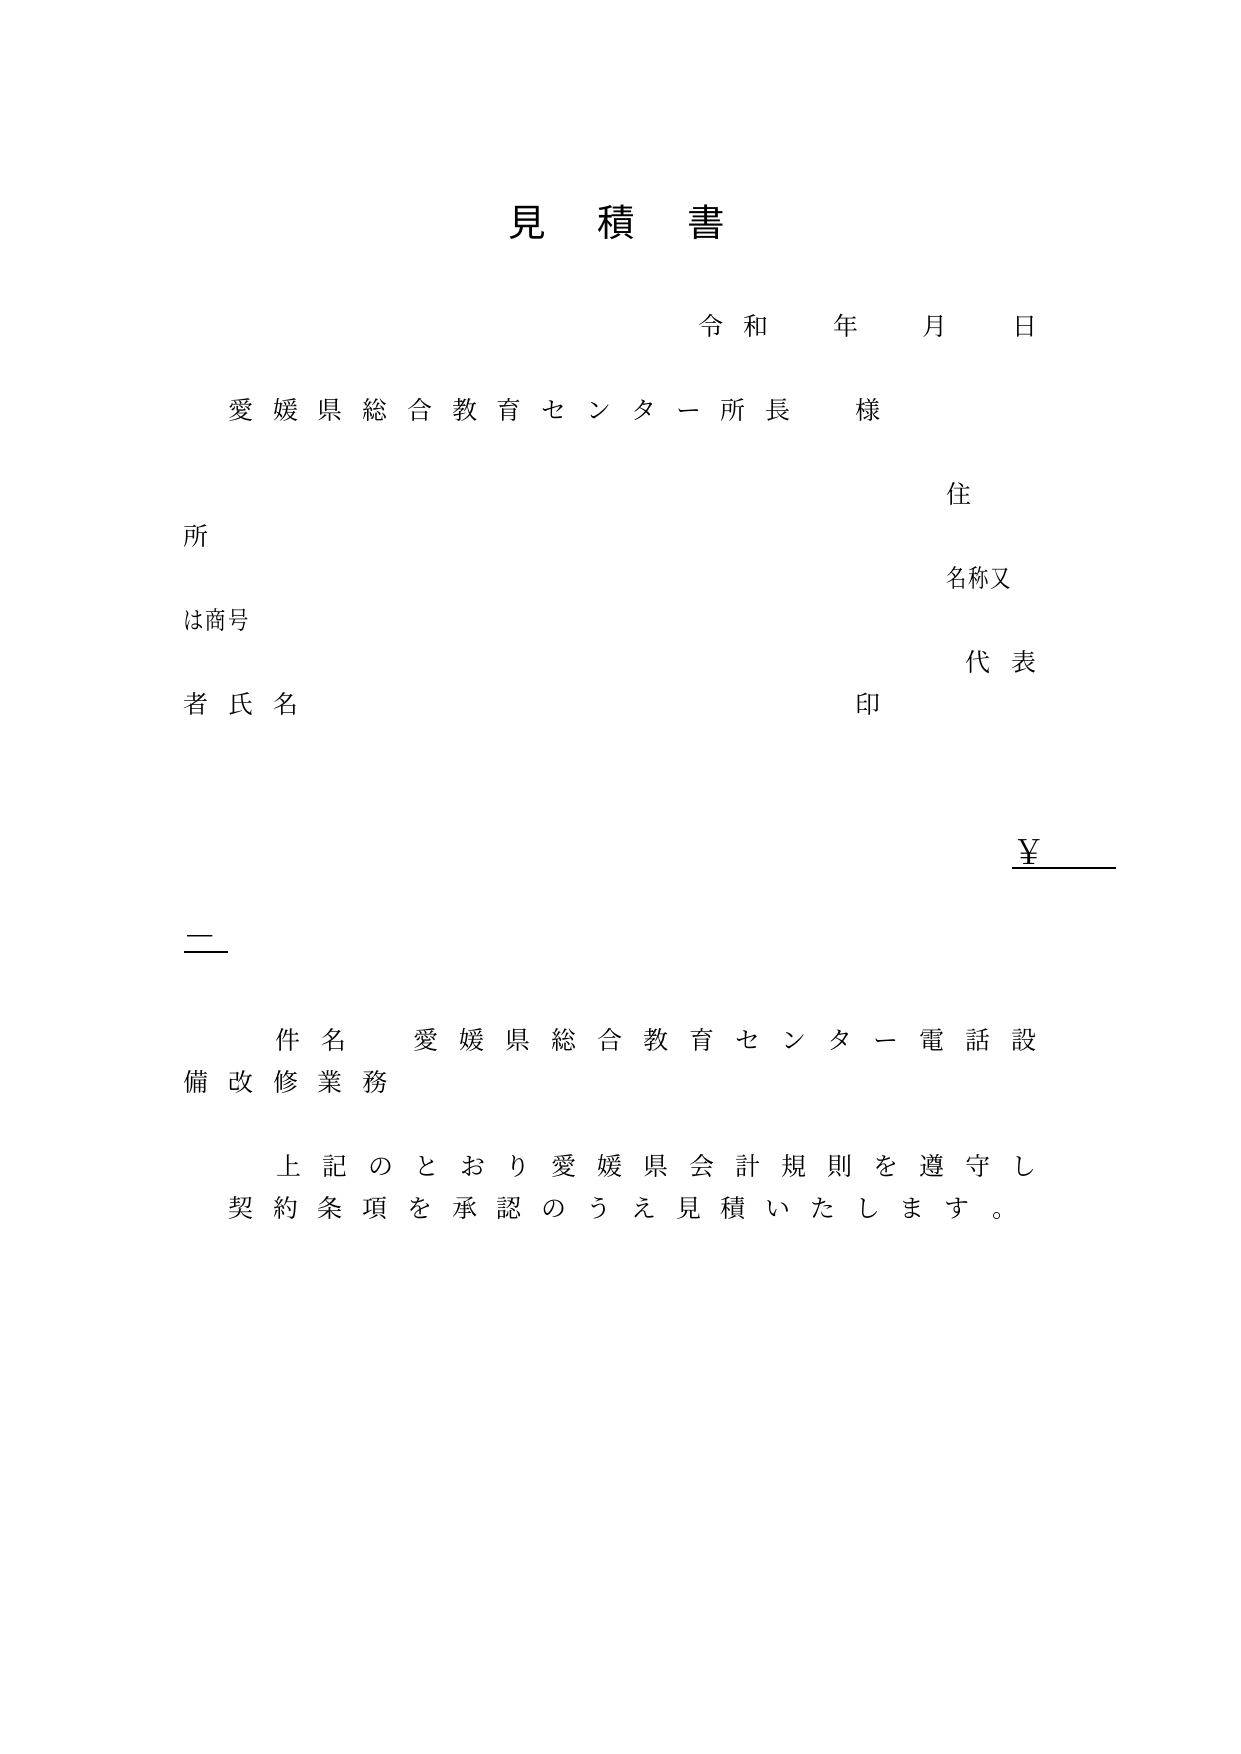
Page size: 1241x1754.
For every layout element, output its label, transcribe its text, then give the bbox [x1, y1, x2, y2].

text 上記のとおり愛媛県会計規則を遵守し契約条項を承認のうえ見積いたします。 [183, 1143, 1057, 1227]
text 件名 愛媛県総合教育センター電話設備改修業務 [183, 1018, 1057, 1102]
text ￥ － [183, 808, 1057, 976]
text 代表者氏名 印 [183, 640, 1057, 724]
text 見 積 書 [183, 178, 1057, 262]
text 住所 [183, 472, 1030, 556]
text 名称又は商号 [183, 556, 1030, 640]
text 愛媛県総合教育センター所長 様 [183, 388, 1030, 430]
text 令和 年 月 日 [183, 304, 1057, 346]
